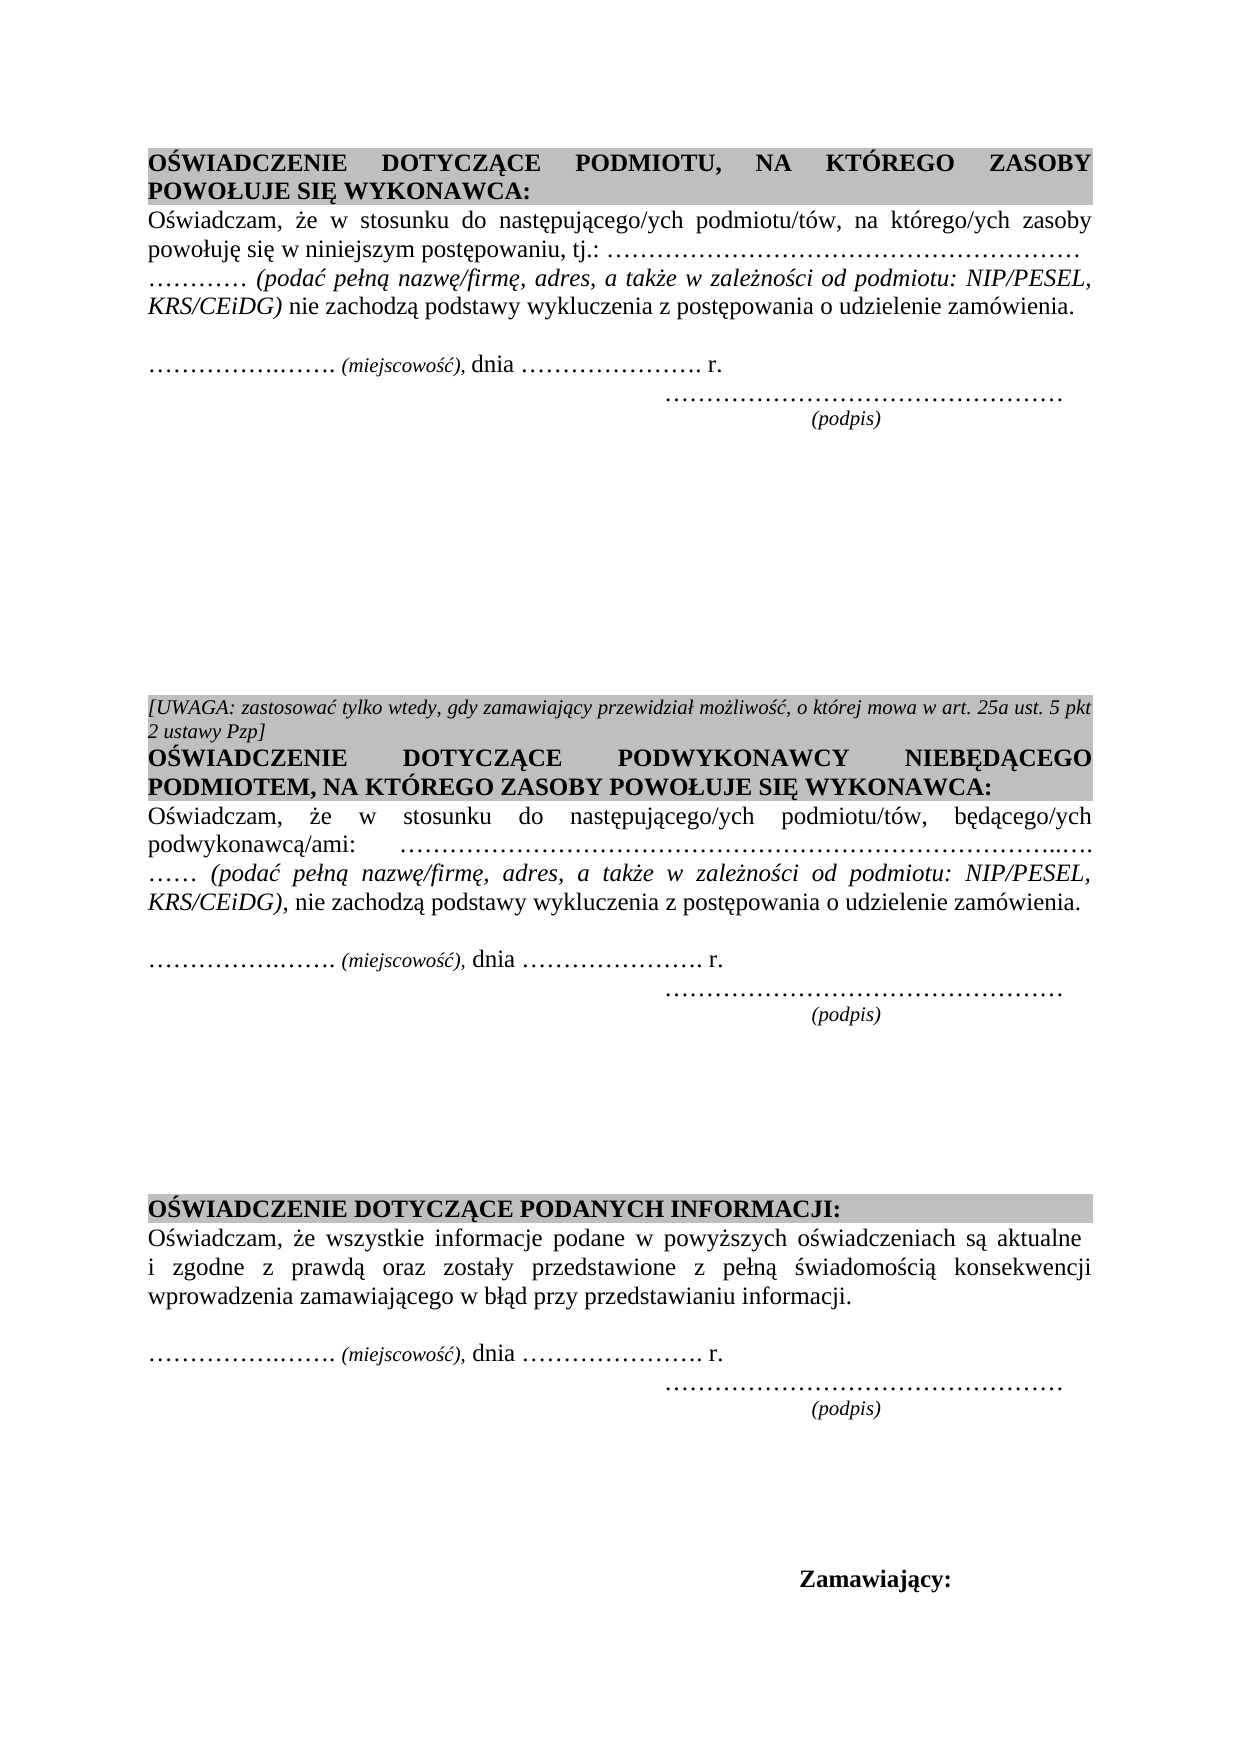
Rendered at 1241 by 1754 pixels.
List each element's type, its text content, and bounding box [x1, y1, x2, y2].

text [UWAGA: zastosować tylko wtedy, gdy zamawiający przewidział możliwość, o której mowa w art. 25a ust. 5 pkt 2 ustawy Pzp] [148, 695, 1093, 743]
text Oświadczam, że w stosunku do następującego/ych podmiotu/tów, będącego/ych podwykonawcą/ami: ……………………………………………………………………..….…… (podać pełną nazwę/firmę, adres, a także w zależności od podmiotu: NIP/PESEL, KRS/CEiDG), nie zachodzą podstawy wykluczenia z postępowania o udzielenie zamówienia. [148, 801, 1093, 916]
text ………………………………………… [148, 973, 1093, 1002]
text …………….……. (miejscowość), dnia …………………. r. [148, 1338, 1093, 1367]
text Oświadczam, że wszystkie informacje podane w powyższych oświadczeniach są aktualne i zgodne z prawdą oraz zostały przedstawione z pełną świadomością konsekwencji wprowadzenia zamawiającego w błąd przy przedstawianiu informacji. [148, 1223, 1093, 1309]
text …………….……. (miejscowość), dnia …………………. r. [148, 944, 1093, 973]
text Oświadczam, że w stosunku do następującego/ych podmiotu/tów, na którego/ych zasoby powołuję się w niniejszym postępowaniu, tj.: …………………………………………………………… (podać pełną nazwę/firmę, adres, a także w zależności od podmiotu: NIP/PESEL, KRS/CEiDG) nie zachodzą podstawy wykluczenia z postępowania o udzielenie zamówienia. [148, 205, 1093, 320]
text ………………………………………… [148, 1367, 1093, 1396]
text OŚWIADCZENIE DOTYCZĄCE PODWYKONAWCY NIEBĘDĄCEGO PODMIOTEM, NA KTÓREGO ZASOBY POWOŁUJE SIĘ WYKONAWCA: [148, 743, 1093, 801]
text (podpis) [738, 1396, 1093, 1420]
text …………….……. (miejscowość), dnia …………………. r. [148, 349, 1093, 378]
text Zamawiający: [694, 1564, 1093, 1593]
text OŚWIADCZENIE DOTYCZĄCE PODANYCH INFORMACJI: [148, 1194, 1093, 1223]
text OŚWIADCZENIE DOTYCZĄCE PODMIOTU, NA KTÓREGO ZASOBY POWOŁUJE SIĘ WYKONAWCA: [148, 148, 1093, 205]
text (podpis) [738, 1002, 1093, 1026]
text ………………………………………… [148, 378, 1093, 406]
text (podpis) [738, 406, 1093, 430]
